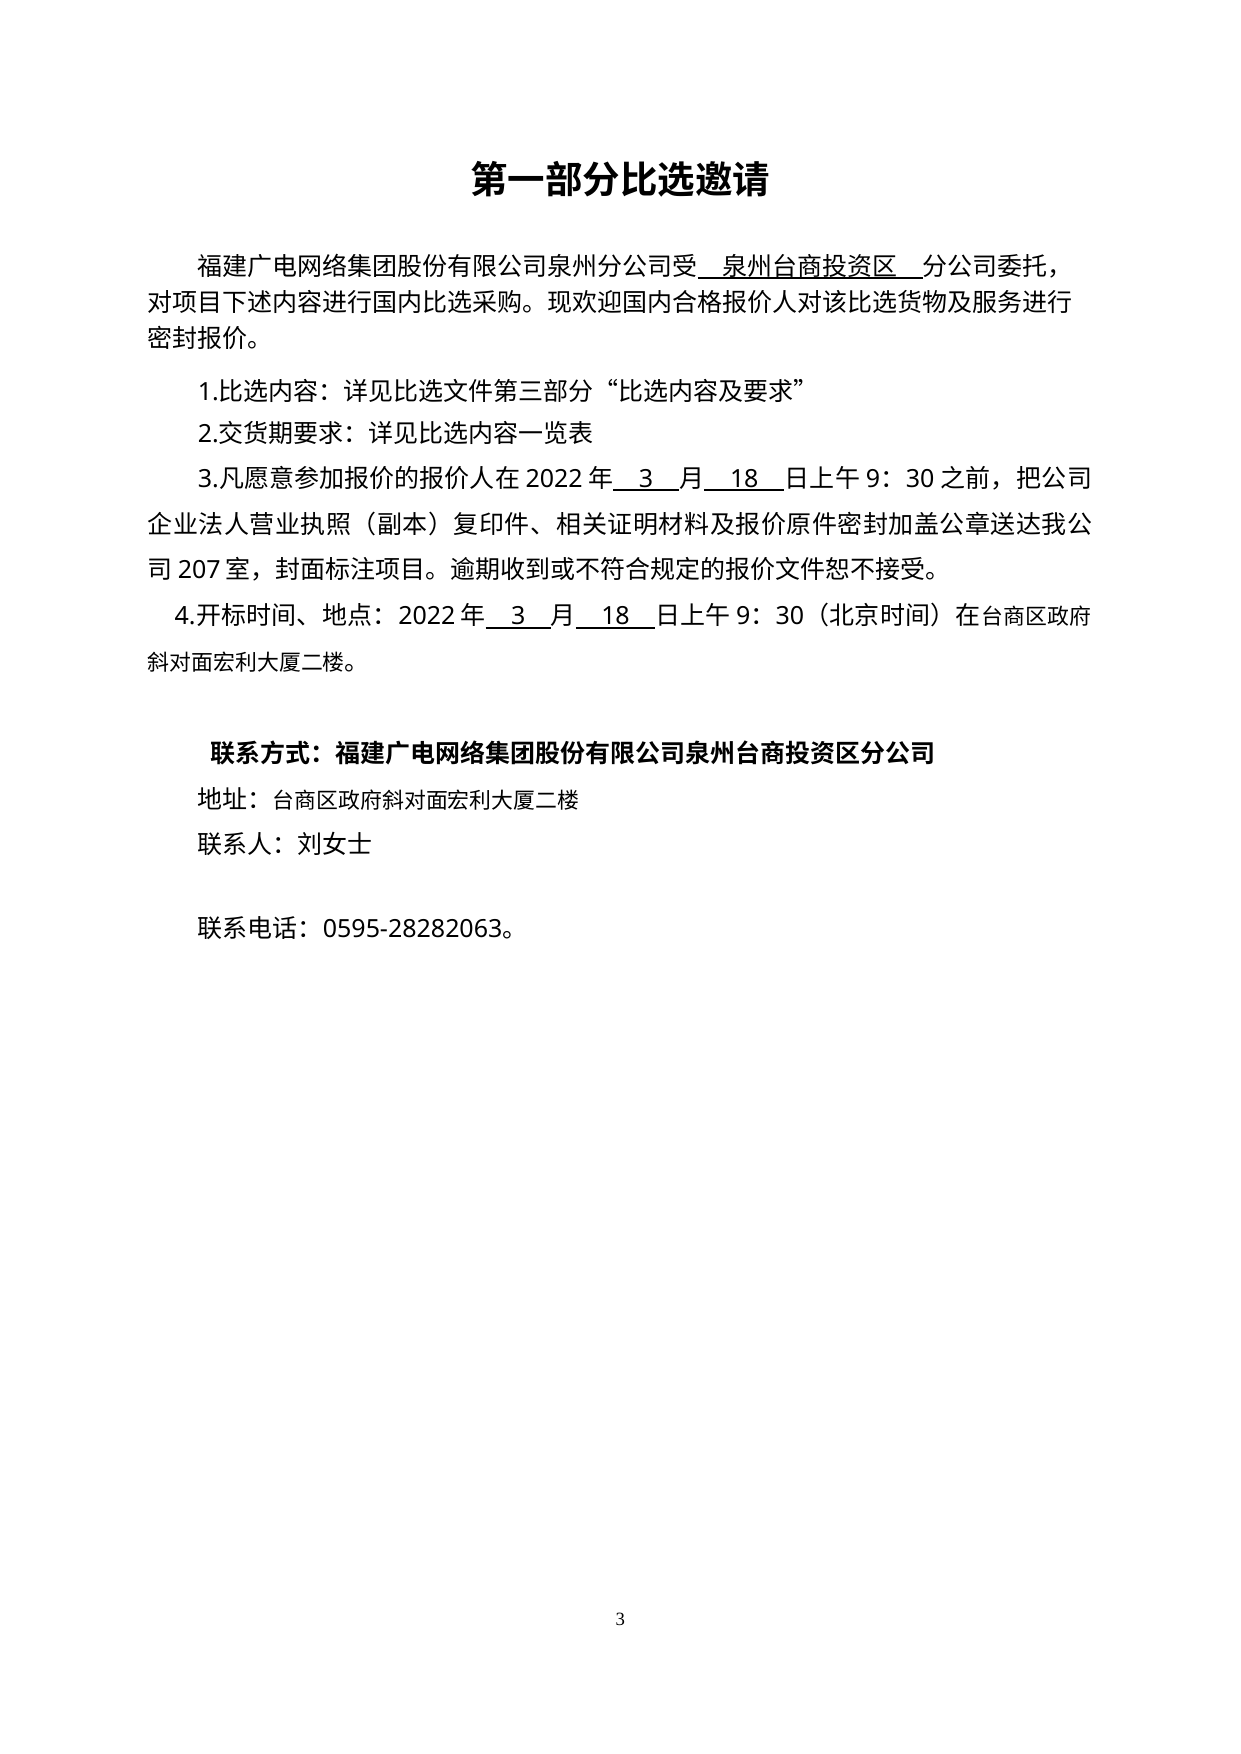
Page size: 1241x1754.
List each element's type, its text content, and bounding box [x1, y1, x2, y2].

text 4.开标时间、地点：2022年 3 月 18 日上午9：30（北京时间）在台商区政府斜对面宏利大厦二楼。 [148, 588, 1092, 680]
text 2.交货期要求：详见比选内容一览表 [148, 409, 1092, 451]
text 1.比选内容：详见比选文件第三部分“比选内容及要求” [148, 367, 1092, 409]
text 联系电话：0595-28282063。 [148, 909, 1092, 945]
text 3.凡愿意参加报价的报价人在2022年 3 月 18 日上午9：30之前，把公司企业法人营业执照（副本）复印件、相关证明材料及报价原件密封加盖公章送达我公司207室，封面标注项目。逾期收到或不符合规定的报价文件恕不接受。 [148, 451, 1092, 588]
text 福建广电网络集团股份有限公司泉州分公司受 泉州台商投资区 分公司委托，对项目下述内容进行国内比选采购。现欢迎国内合格报价人对该比选货物及服务进行密封报价。 [148, 246, 1092, 355]
text 地址：台商区政府斜对面宏利大厦二楼 [148, 771, 1092, 817]
text 联系人：刘女士 [148, 817, 1092, 863]
text 联系方式：福建广电网络集团股份有限公司泉州台商投资区分公司 [148, 726, 1092, 771]
text 第一部分比选邀请 [148, 150, 1092, 204]
